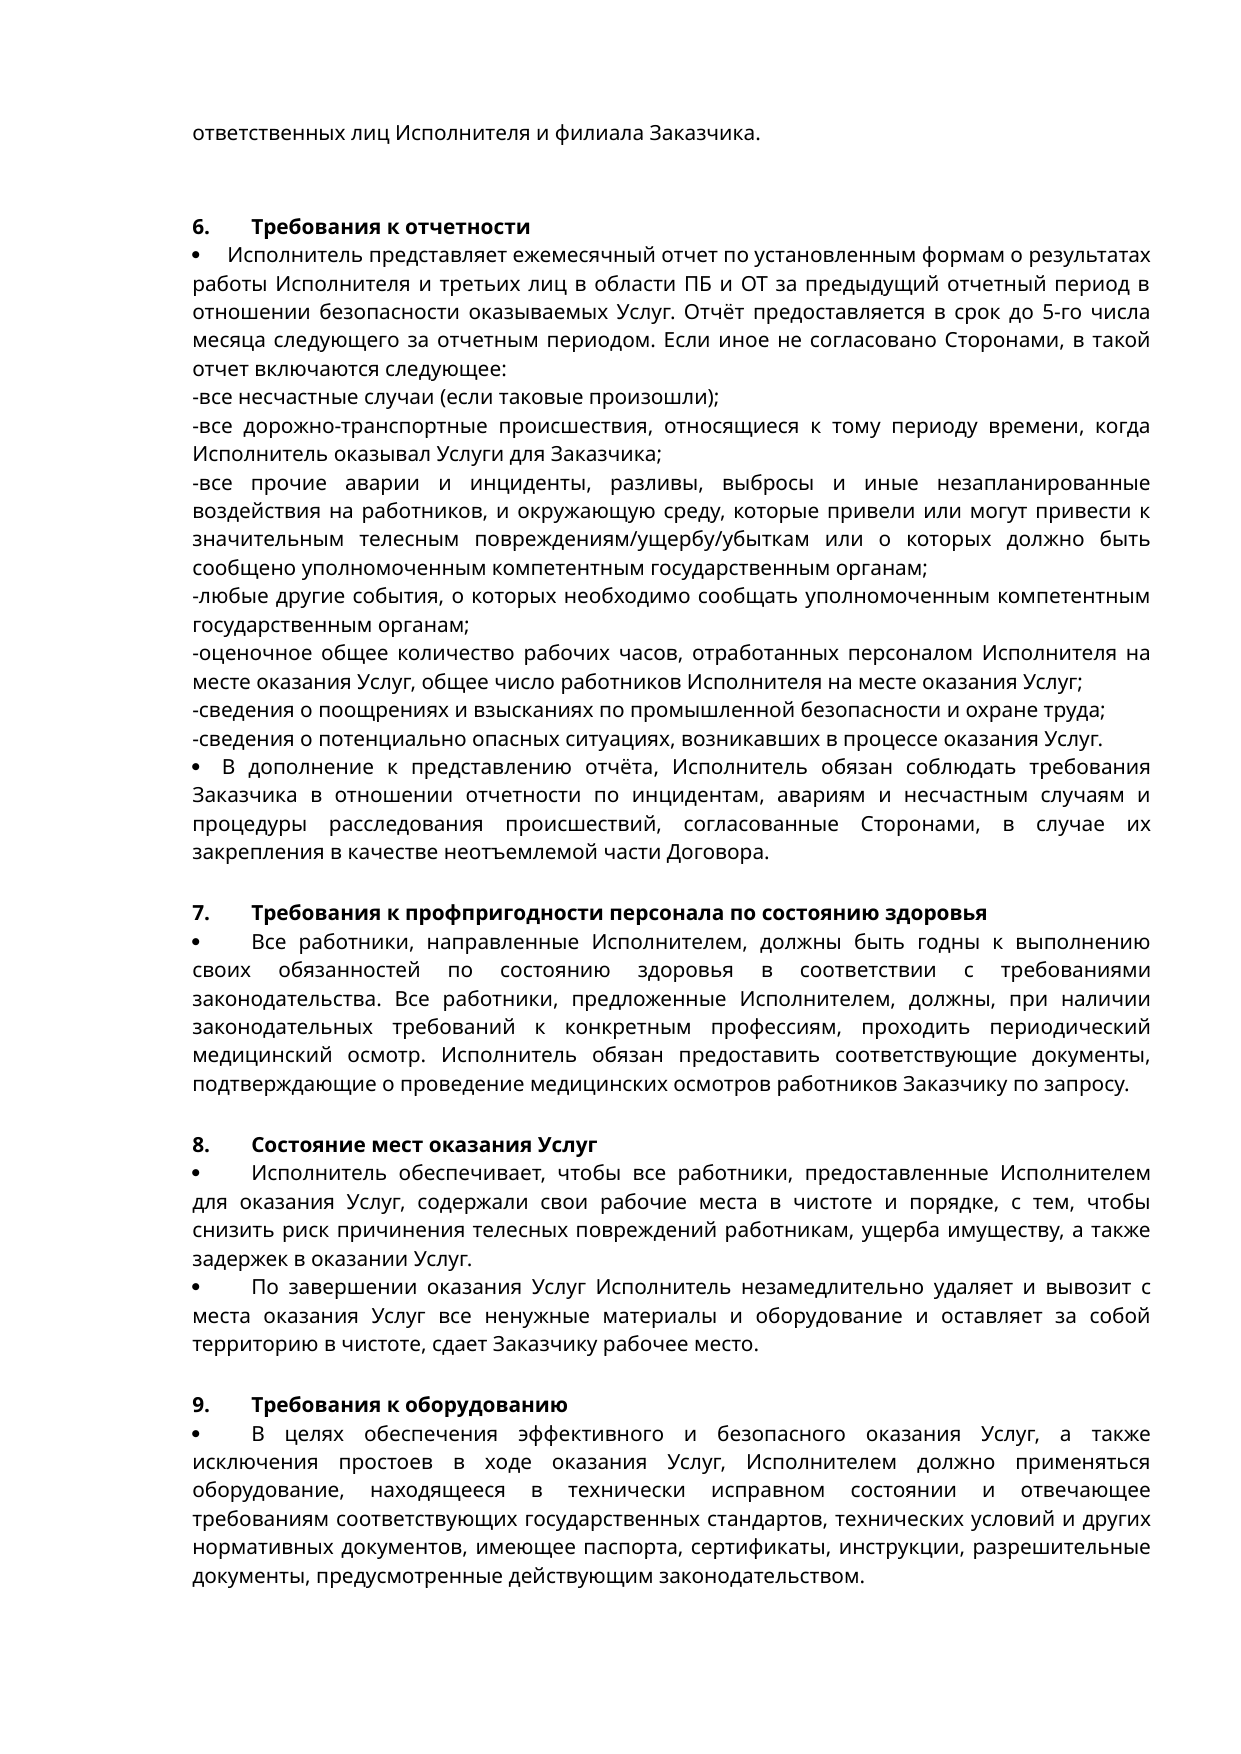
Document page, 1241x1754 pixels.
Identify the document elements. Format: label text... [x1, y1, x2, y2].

list Исполнитель обеспечивает, чтобы все работники, предоставленные Исполнителем для оказания Услуг, содержали свои рабочие места в чистоте и порядке, с тем, чтобы снизить риск причинения телесных повреждений работникам, ущерба имуществу, а также задержек в оказании Услуг. [192, 1158, 1152, 1272]
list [192, 118, 1152, 147]
text -любые другие события, о которых необходимо сообщать уполномоченным компетентным государственным органам; [192, 581, 1152, 638]
text -все прочие аварии и инциденты, разливы, выбросы и иные незапланированные воздействия на работников, и окружающую среду, которые привели или могут привести к значительным телесным повреждениям/ущербу/убыткам или о которых должно быть сообщено уполномоченным компетентным государственным органам; [192, 468, 1152, 581]
list Исполнитель представляет ежемесячный отчет по установленным формам о результатах работы Исполнителя и третьих лиц в области ПБ и ОТ за предыдущий отчетный период в отношении безопасности оказываемых Услуг. Отчёт предоставляется в срок до 5-го числа месяца следующего за отчетным периодом. Если иное не согласовано Сторонами, в такой отчет включаются следующее: [192, 240, 1152, 382]
list Требования к отчетности [192, 212, 1152, 240]
list Требования к оборудованию [192, 1390, 1152, 1419]
list В дополнение к представлению отчёта, Исполнитель обязан соблюдать требования Заказчика в отношении отчетности по инцидентам, авариям и несчастным случаям и процедуры расследования происшествий, согласованные Сторонами, в случае их закрепления в качестве неотъемлемой части Договора. [192, 752, 1152, 866]
list Состояние мест оказания Услуг [192, 1130, 1152, 1158]
text -все дорожно-транспортные происшествия, относящиеся к тому периоду времени, когда Исполнитель оказывал Услуги для Заказчика; [192, 411, 1152, 468]
list По завершении оказания Услуг Исполнитель незамедлительно удаляет и вывозит с места оказания Услуг все ненужные материалы и оборудование и оставляет за собой территорию в чистоте, сдает Заказчику рабочее место. [192, 1272, 1152, 1358]
list Все работники, направленные Исполнителем, должны быть годны к выполнению своих обязанностей по состоянию здоровья в соответствии с требованиями законодательства. Все работники, предложенные Исполнителем, должны, при наличии законодательных требований к конкретным профессиям, проходить периодический медицинский осмотр. Исполнитель обязан предоставить соответствующие документы, подтверждающие о проведение медицинских осмотров работников Заказчику по запросу. [192, 927, 1152, 1097]
text -сведения о потенциально опасных ситуациях, возникавших в процессе оказания Услуг. [192, 724, 1152, 752]
text -сведения о поощрениях и взысканиях по промышленной безопасности и охране труда; [192, 695, 1152, 724]
list В целях обеспечения эффективного и безопасного оказания Услуг, а также исключения простоев в ходе оказания Услуг, Исполнителем должно применяться оборудование, находящееся в технически исправном состоянии и отвечающее требованиям соответствующих государственных стандартов, технических условий и других нормативных документов, имеющее паспорта, сертификаты, инструкции, разрешительные документы, предусмотренные действующим законодательством. [192, 1419, 1152, 1589]
text -все несчастные случаи (если таковые произошли); [192, 382, 1152, 411]
list Требования к профпригодности персонала по состоянию здоровья [192, 898, 1152, 927]
text -оценочное общее количество рабочих часов, отработанных персоналом Исполнителя на месте оказания Услуг, общее число работников Исполнителя на месте оказания Услуг; [192, 638, 1152, 695]
